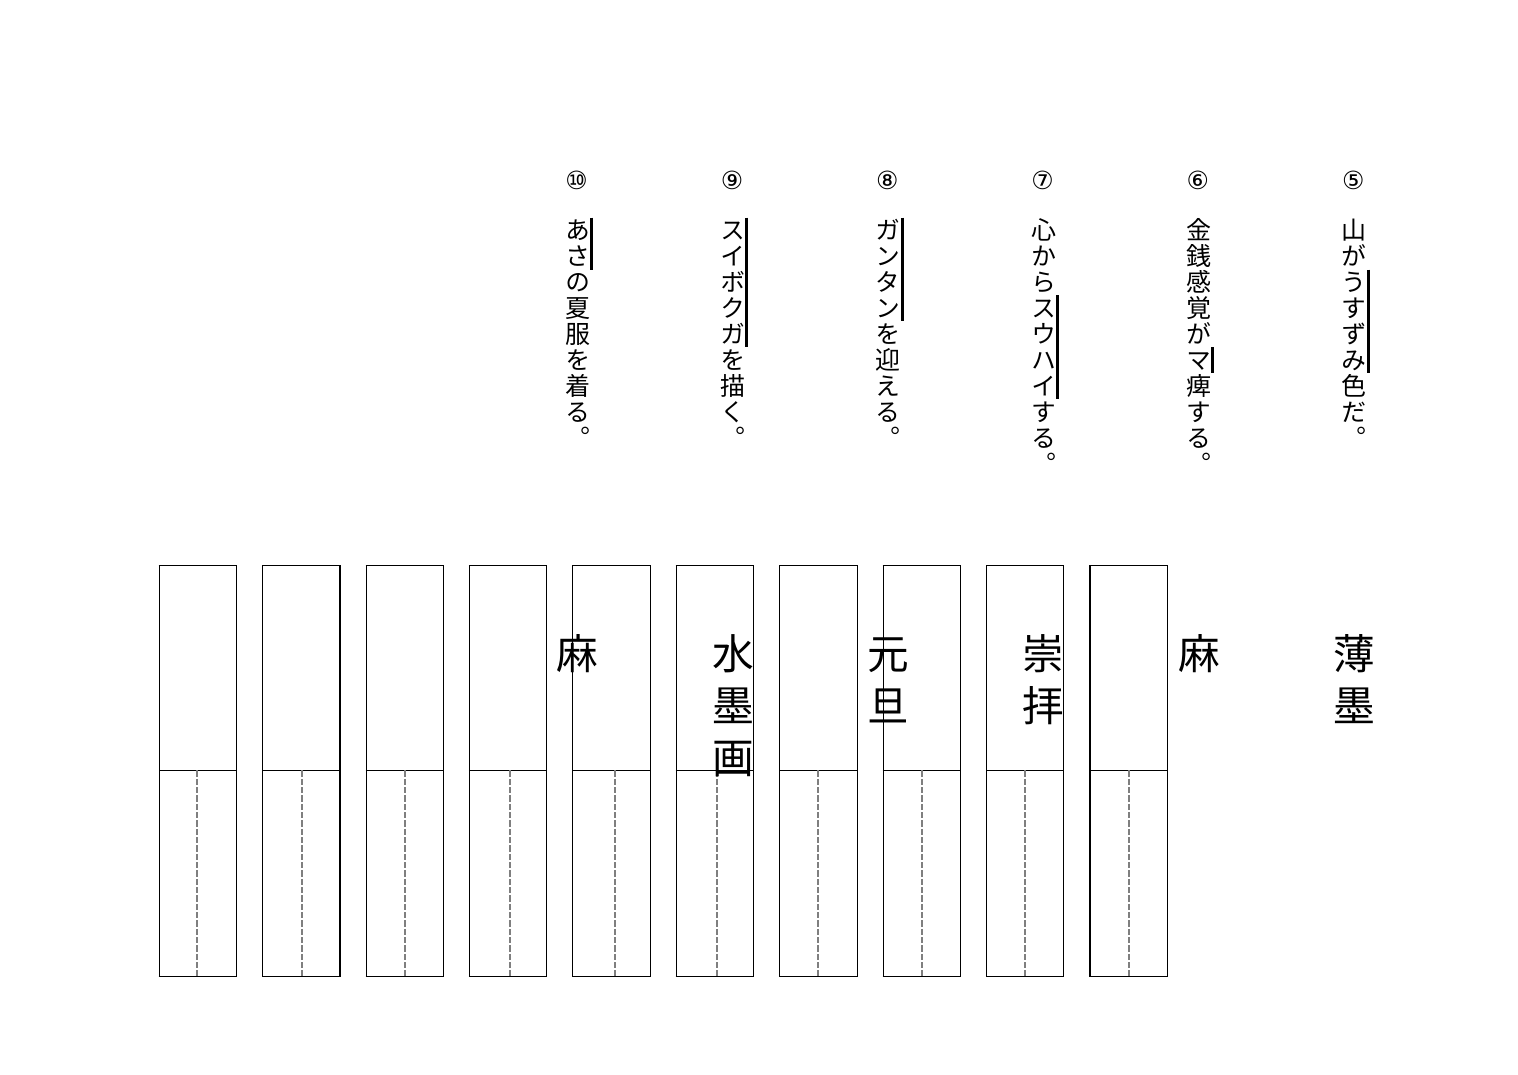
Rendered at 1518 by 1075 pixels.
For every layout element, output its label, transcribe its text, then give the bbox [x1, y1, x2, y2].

text ⑩あさの夏服を着る。 麻 [526, 166, 629, 969]
text ⑧ガンタンを迎える。 元旦 [836, 166, 940, 969]
text ⑥金銭感覚がマ痺する。 麻 [1147, 166, 1251, 969]
text ⑤山がうすずみ色だ。 薄墨 [1302, 166, 1406, 969]
text ⑨スイボクガを描く。 水墨画 [681, 166, 785, 969]
text ⑦心からスウハイする。 崇拝 [992, 166, 1095, 969]
